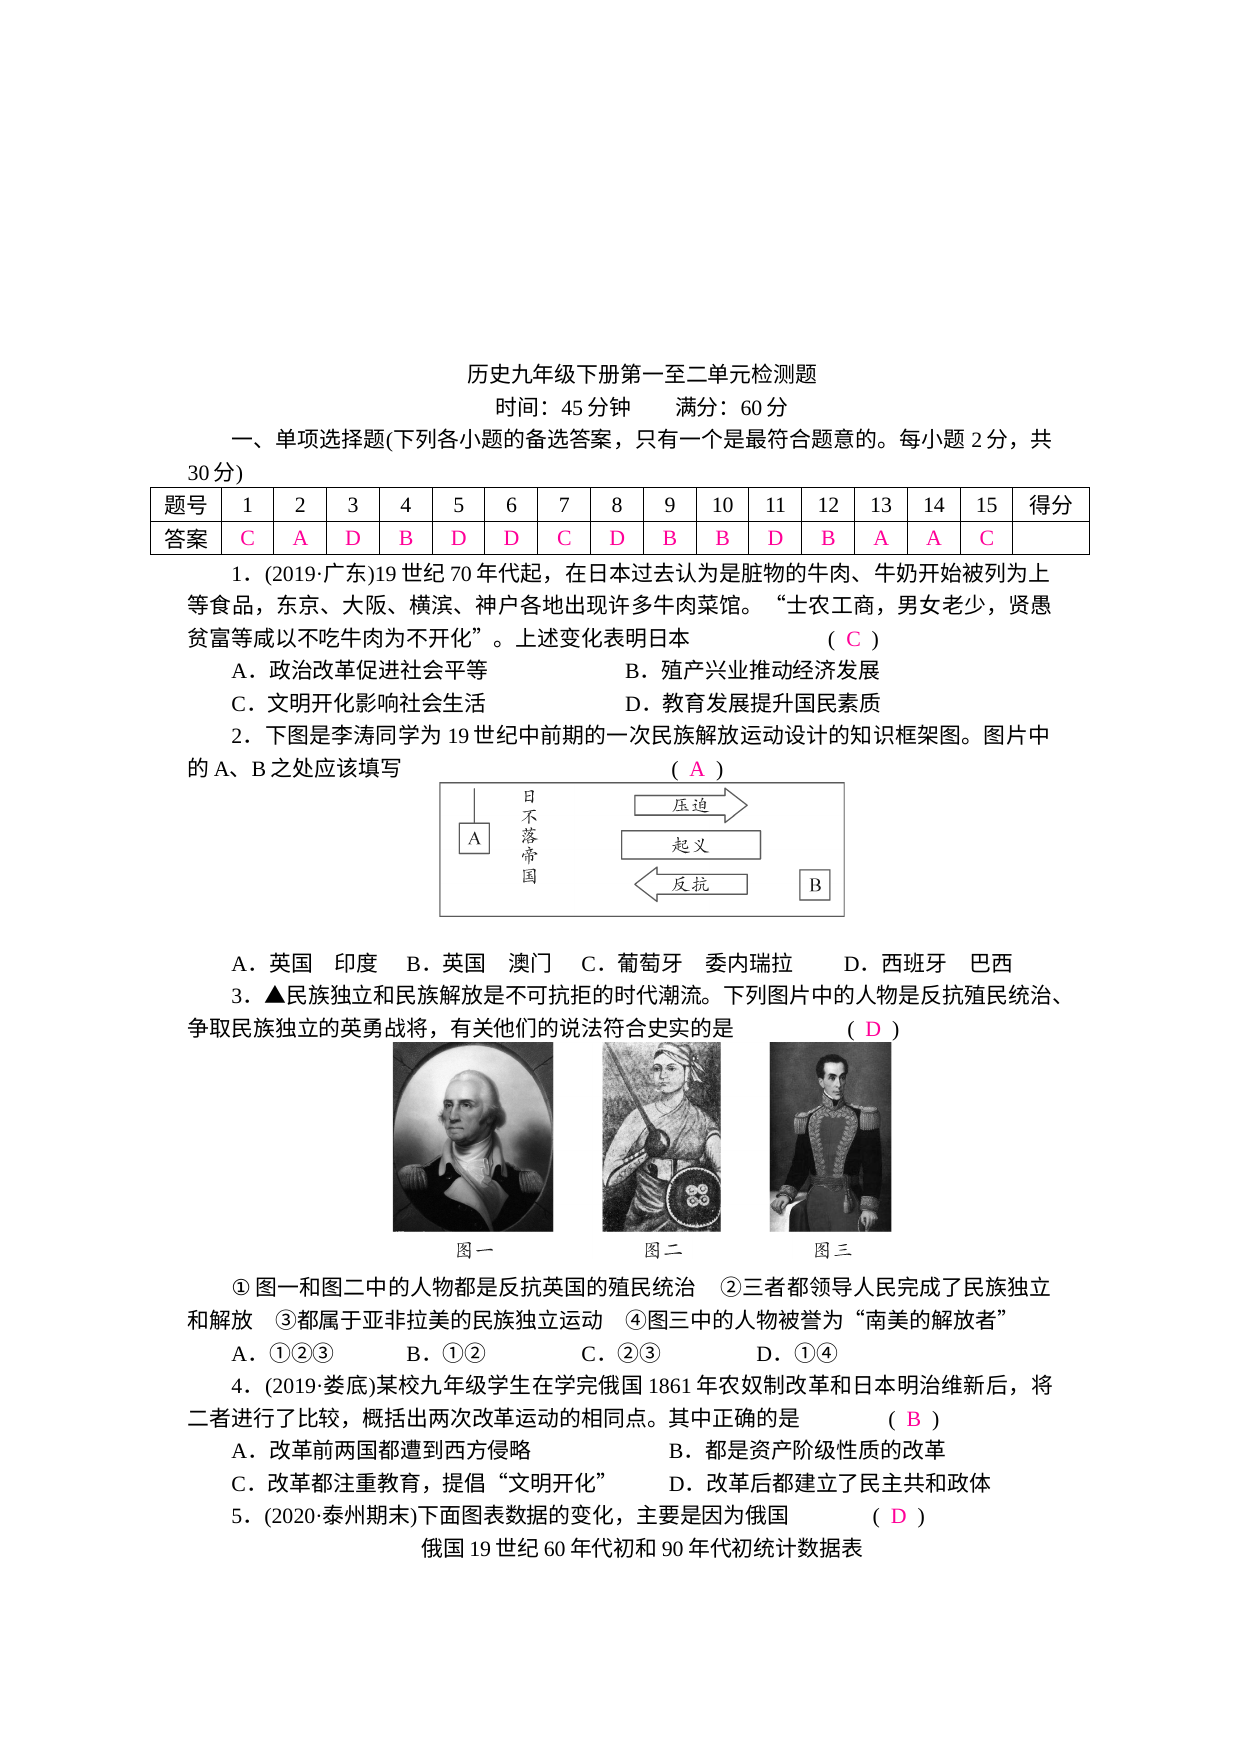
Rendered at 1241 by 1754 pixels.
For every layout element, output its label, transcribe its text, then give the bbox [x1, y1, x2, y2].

table_cell B [802, 522, 854, 554]
text A．①②③ B．①② C．②③ D．①④ [187, 1335, 1053, 1368]
table_cell D [485, 522, 537, 554]
text 4．(2019·娄底)某校九年级学生在学完俄国1861年农奴制改革和日本明治维新后，将二者进行了比较，概括出两次改革运动的相同点。其中正确的是 ( B ) [187, 1368, 1053, 1433]
table_header 10 [697, 488, 748, 521]
table_header 13 [855, 488, 907, 521]
text A．政治改革促进社会平等 B．殖产兴业推动经济发展 [187, 653, 1053, 685]
table_cell A [908, 522, 960, 554]
table_header 8 [591, 488, 643, 521]
table_cell B [644, 522, 696, 554]
table_header 15 [961, 488, 1012, 521]
table_header 题号 [151, 488, 221, 521]
table_cell C [538, 522, 590, 554]
picture [392, 1042, 892, 1259]
text 历史九年级下册第一至二单元检测题 [187, 357, 1053, 389]
text A．英国 印度 B．英国 澳门 C．葡萄牙 委内瑞拉 D．西班牙 巴西 [187, 945, 1053, 978]
table_cell D [591, 522, 643, 554]
text 5．(2020·泰州期末)下面图表数据的变化，主要是因为俄国 ( D ) [187, 1498, 1053, 1530]
table_header 4 [380, 488, 432, 521]
table_cell C [222, 522, 273, 554]
text 3．▲民族独立和民族解放是不可抗拒的时代潮流。下列图片中的人物是反抗殖民统治、争取民族独立的英勇战将，有关他们的说法符合史实的是 ( D ) [187, 978, 1053, 1043]
picture [439, 782, 845, 917]
text ①图一和图二中的人物都是反抗英国的殖民统治 ②三者都领导人民完成了民族独立和解放 ③都属于亚非拉美的民族独立运动 ④图三中的人物被誉为“南美的解放者” [187, 1270, 1053, 1335]
table_header 12 [802, 488, 854, 521]
table_header 14 [908, 488, 960, 521]
table_header 1 [222, 488, 273, 521]
table_header 3 [327, 488, 379, 521]
table_cell 答案 [151, 522, 221, 554]
table_cell D [327, 522, 379, 554]
table_cell A [274, 522, 326, 554]
table_cell C [961, 522, 1012, 554]
table_header 9 [644, 488, 696, 521]
table_cell A [855, 522, 907, 554]
table_header 2 [274, 488, 326, 521]
table_header 6 [485, 488, 537, 521]
text C．改革都注重教育，提倡“文明开化” D．改革后都建立了民主共和政体 [187, 1465, 1053, 1498]
table_cell D [749, 522, 801, 554]
table_cell [1013, 522, 1089, 554]
table_cell B [380, 522, 432, 554]
text 俄国19世纪60年代初和90年代初统计数据表 [187, 1530, 1053, 1563]
text 时间：45分钟 满分：60分 [187, 389, 1053, 422]
table_header 5 [433, 488, 484, 521]
table_header 7 [538, 488, 590, 521]
table_cell D [433, 522, 484, 554]
table_header 11 [749, 488, 801, 521]
text C．文明开化影响社会生活 D．教育发展提升国民素质 [187, 685, 1053, 718]
text 1．(2019·广东)19世纪70年代起，在日本过去认为是脏物的牛肉、牛奶开始被列为上等食品，东京、大阪、横滨、神户各地出现许多牛肉菜馆。“士农工商，男女老少，贤愚贫富等咸以不吃牛肉为不开化”。上述变化表明日本 ( C ) [187, 555, 1053, 653]
text 2．下图是李涛同学为19世纪中前期的一次民族解放运动设计的知识框架图。图片中的A、B之处应该填写 ( A ) [187, 718, 1053, 783]
table_cell B [697, 522, 748, 554]
table_header 得分 [1013, 488, 1089, 521]
text 一、单项选择题(下列各小题的备选答案，只有一个是最符合题意的。每小题2分，共30分) [187, 422, 1053, 487]
text A．改革前两国都遭到西方侵略 B．都是资产阶级性质的改革 [187, 1433, 1053, 1465]
